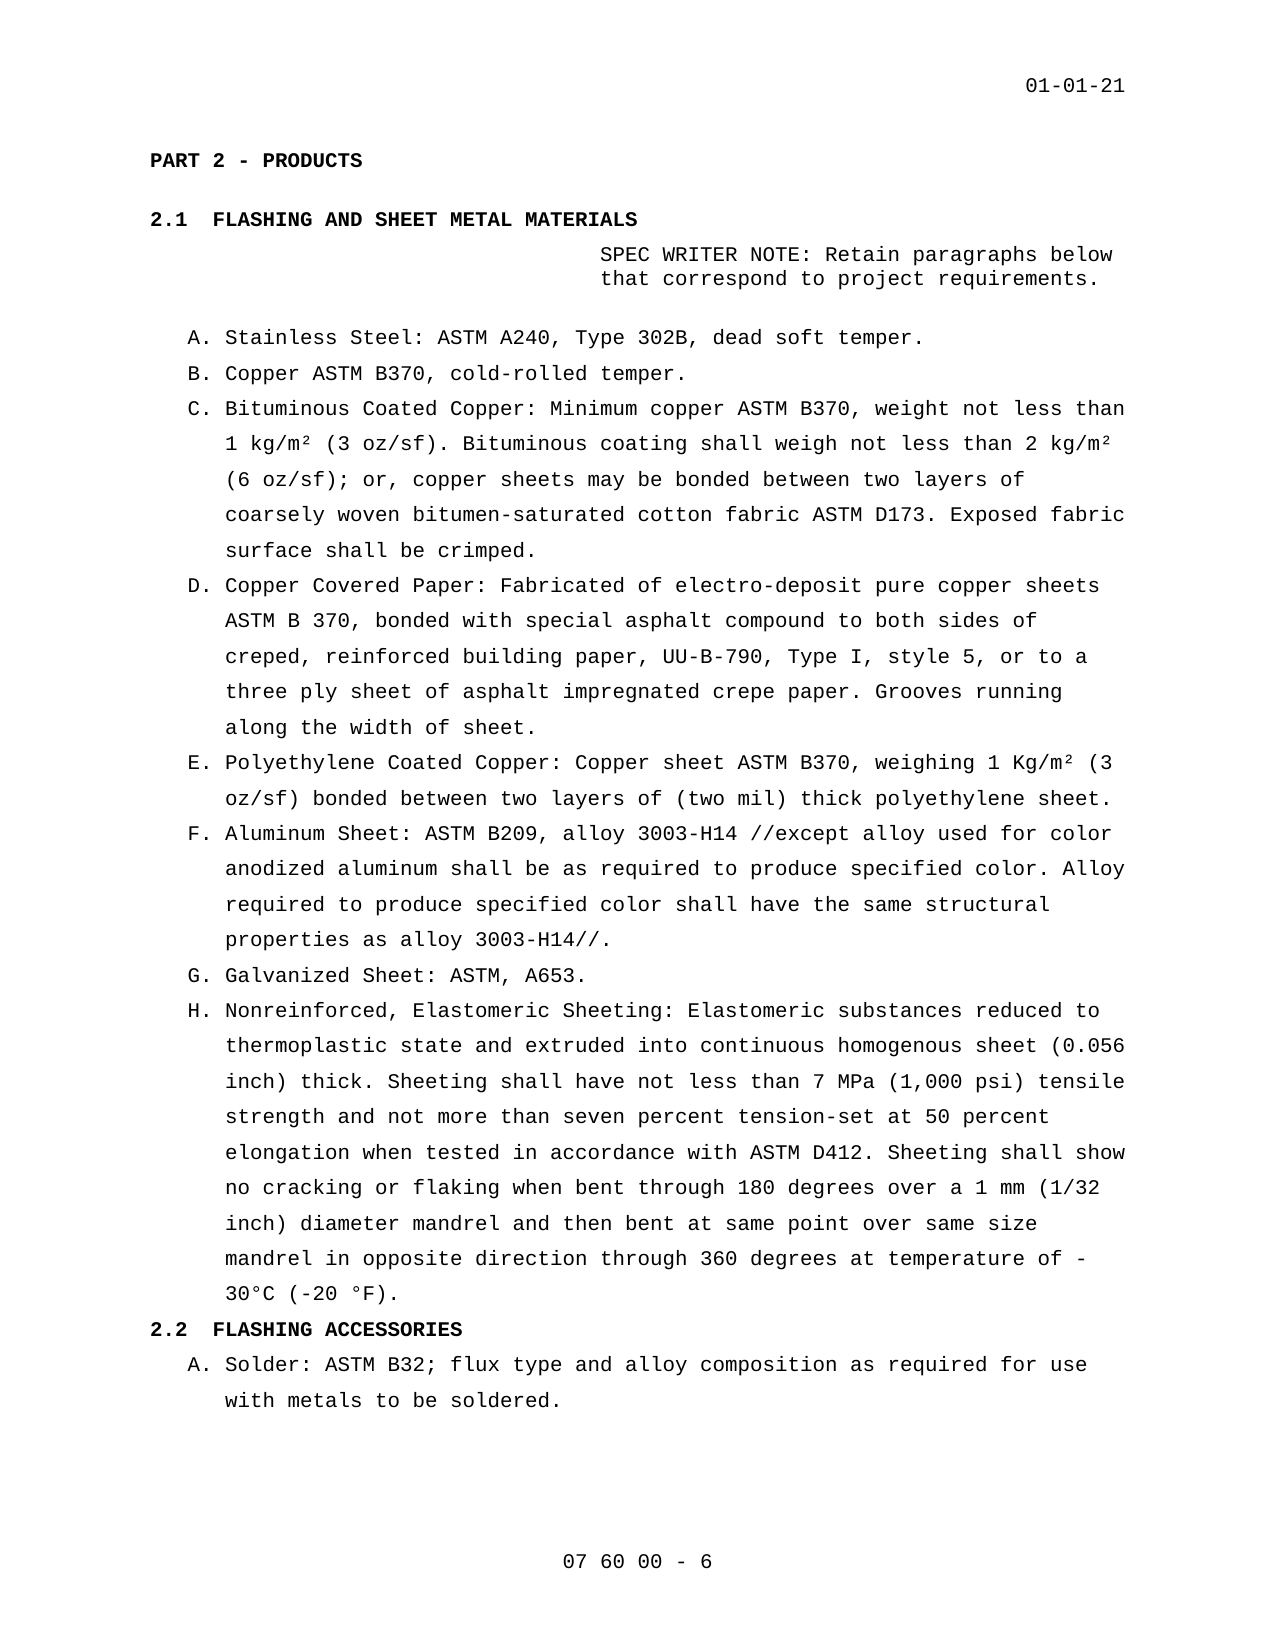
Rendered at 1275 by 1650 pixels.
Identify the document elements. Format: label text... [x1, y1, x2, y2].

text Aluminum Sheet: ASTM B209, alloy 3003-H14 //except alloy used for color anodized aluminum shall be as required to produce specified color. Alloy required to produce specified color shall have the same structural properties as alloy 3003-H14//. [187, 823, 1125, 953]
text Galvanized Sheet: ASTM, A653. [187, 965, 1125, 988]
text FLASHING ACCESSORIES [150, 1319, 1125, 1342]
text Polyethylene Coated Copper: Copper sheet ASTM B370, weighing 1 Kg/m² (3 oz/sf) bonded between two layers of (two mil) thick polyethylene sheet. [187, 752, 1125, 811]
text Copper ASTM B370, cold-rolled temper. [187, 363, 1125, 386]
text PRODUCTS [150, 150, 1125, 174]
text SPEC WRITER NOTE: Retain paragraphs below that correspond to project requirements. [600, 244, 1125, 292]
text Stainless Steel: ASTM A240, Type 302B, dead soft temper. [187, 327, 1125, 351]
text Solder: ASTM B32; flux type and alloy composition as required for use with metals to be soldered. [187, 1354, 1125, 1413]
text FLASHING AND SHEET METAL MATERIALS [150, 209, 1125, 233]
text Copper Covered Paper: Fabricated of electro-deposit pure copper sheets ASTM B 370, bonded with special asphalt compound to both sides of creped, reinforced building paper, UU-B-790, Type I, style 5, or to a three ply sheet of asphalt impregnated crepe paper. Grooves running along the width of sheet. [187, 575, 1125, 740]
text Bituminous Coated Copper: Minimum copper ASTM B370, weight not less than 1 kg/m² (3 oz/sf). Bituminous coating shall weigh not less than 2 kg/m² (6 oz/sf); or, copper sheets may be bonded between two layers of coarsely woven bitumen-saturated cotton fabric ASTM D173. Exposed fabric surface shall be crimped. [187, 398, 1125, 563]
text Nonreinforced, Elastomeric Sheeting: Elastomeric substances reduced to thermoplastic state and extruded into continuous homogenous sheet (0.056 inch) thick. Sheeting shall have not less than 7 MPa (1,000 psi) tensile strength and not more than seven percent tension-set at 50 percent elongation when tested in accordance with ASTM D412. Sheeting shall show no cracking or flaking when bent through 180 degrees over a 1 mm (1/32 inch) diameter mandrel and then bent at same point over same size mandrel in opposite direction through 360 degrees at temperature of -30°C (-20 °F). [187, 1000, 1125, 1307]
